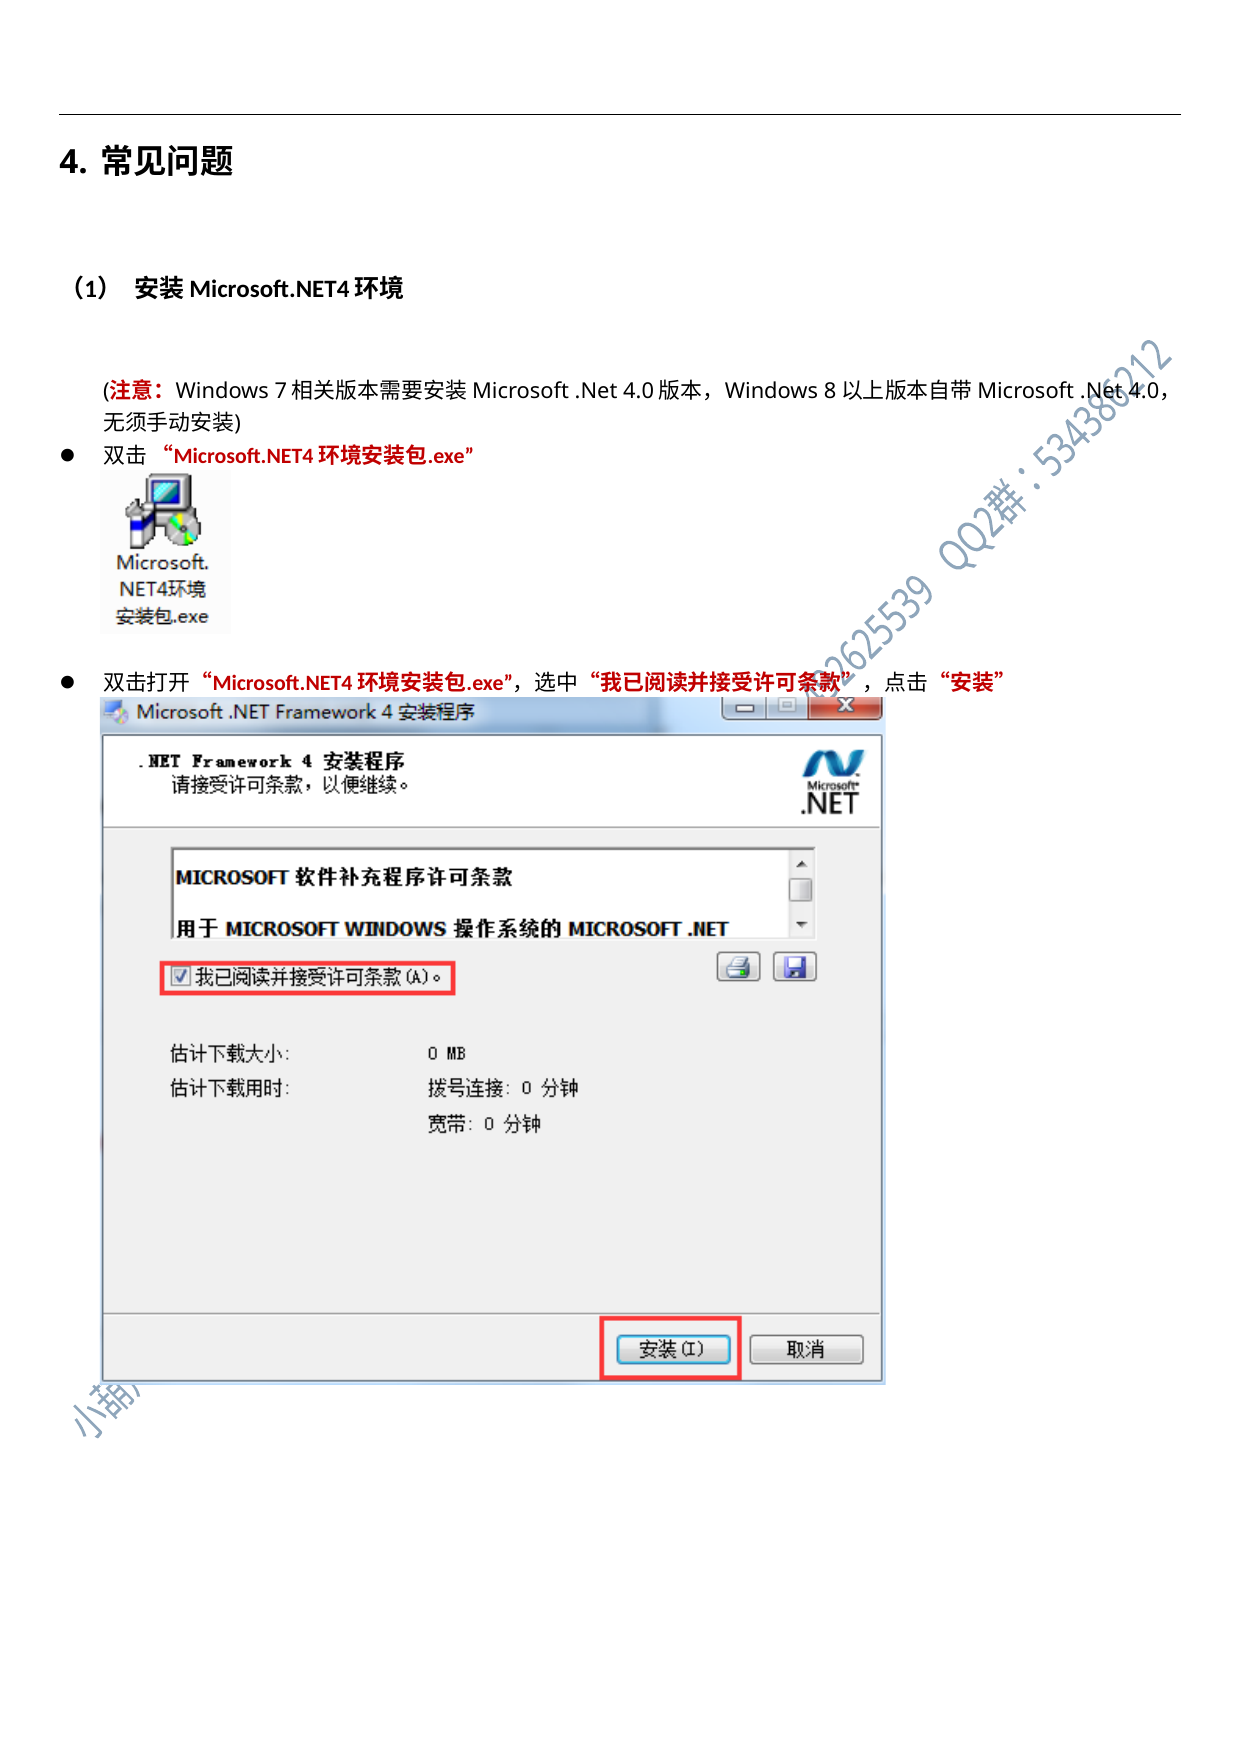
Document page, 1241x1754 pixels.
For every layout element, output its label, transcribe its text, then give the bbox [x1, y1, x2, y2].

picture [99, 470, 231, 634]
subtitle 安装Microsoft.NET4环境 [59, 254, 1181, 319]
picture [99, 697, 886, 1385]
text (注意：Windows 7相关版本需要安装Microsoft .Net 4.0版本，Windows 8以上版本自带Microsoft .Net 4.0，无须手动安装) [103, 372, 1181, 437]
subtitle 常见问题 [59, 126, 1181, 191]
list 双击打开“Microsoft.NET4环境安装包.exe”，选中“我已阅读并接受许可条款”，点击“安装” [59, 665, 1181, 697]
list 双击 “Microsoft.NET4环境安装包.exe” [59, 437, 1181, 470]
